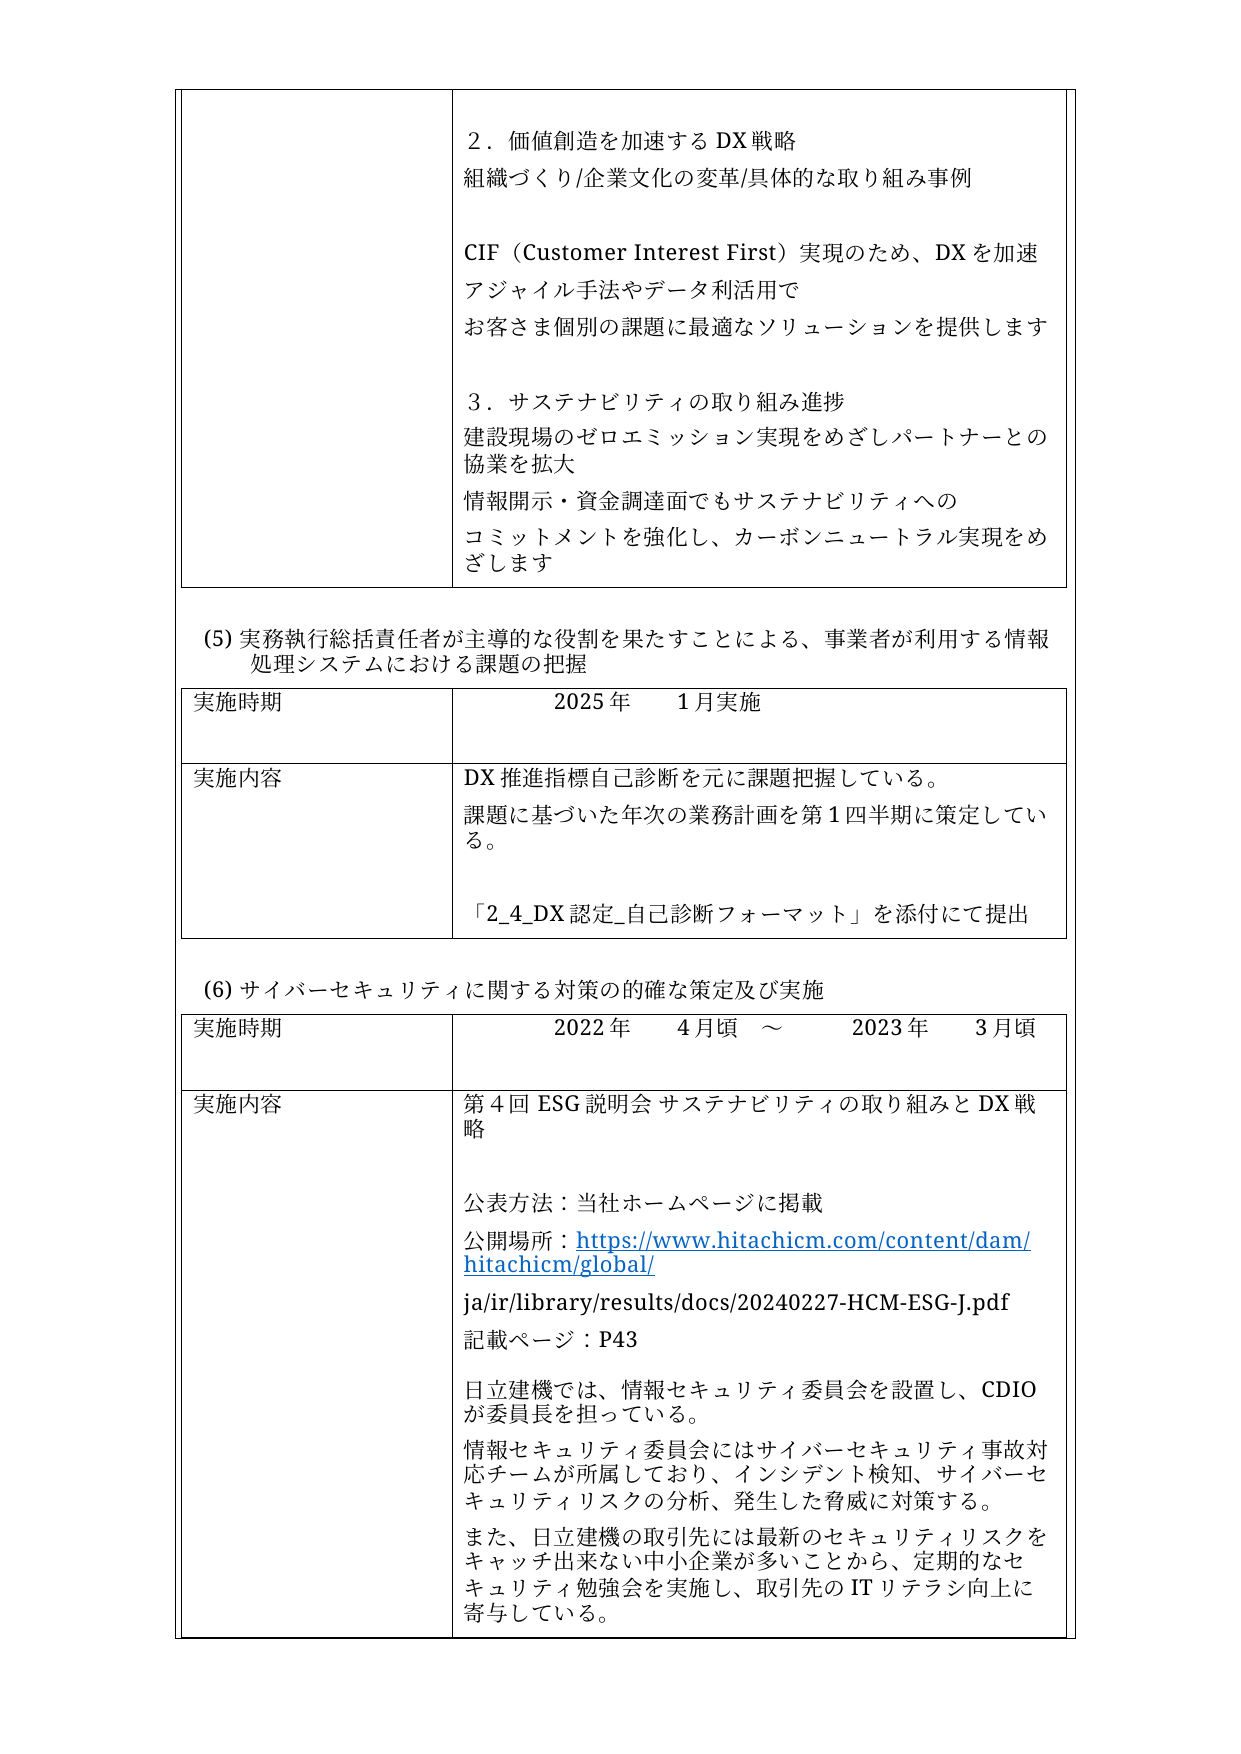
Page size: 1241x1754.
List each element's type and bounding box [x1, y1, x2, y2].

table_cell [176, 90, 1075, 1638]
